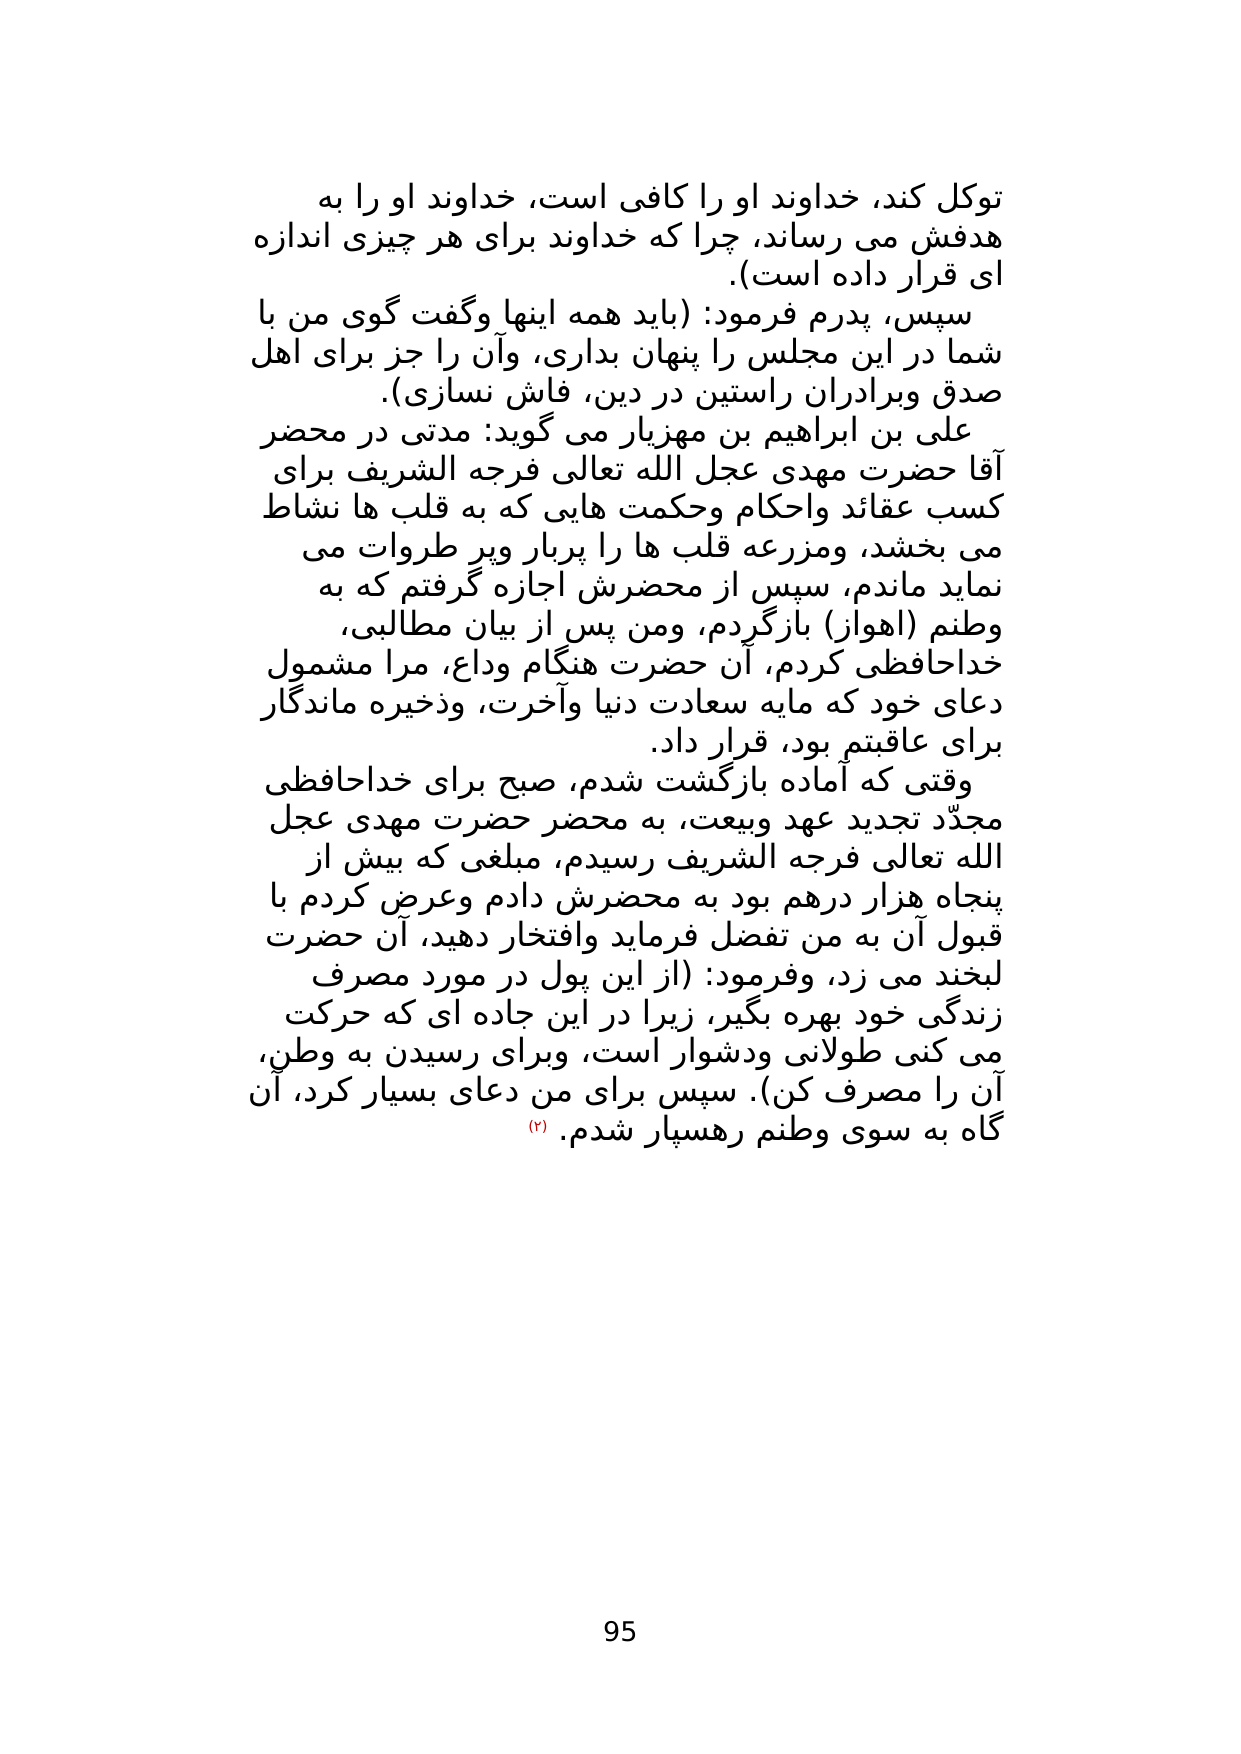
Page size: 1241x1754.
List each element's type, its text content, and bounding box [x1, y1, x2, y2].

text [236, 177, 1004, 294]
text على بن ابراهيم بن مهزيار مى گويد: مدتى در محضر آقا حضرت مهدى عجل الله تعالى فرجه الشريف براى کسب عقائد واحکام وحکمت هايى که به قلب ها نشاط مى بخشد، ومزرعه قلب ها را پربار وپر طروات مى نمايد ماندم، سپس از محضرش اجازه گرفتم که به وطنم (اهواز) بازگردم، ومن پس از بيان مطالبى، خداحافظى کردم، آن حضرت هنگام وداع، مرا مشمول دعاى خود که مايه سعادت دنيا وآخرت، وذخيره ماندگار براى عاقبتم بود، قرار داد. [236, 410, 1004, 760]
text سپس، پدرم فرمود: (بايد همه اينها وگفت گوى من با شما در اين مجلس را پنهان بدارى، وآن را جز براى اهل صدق وبرادران راستين در دين، فاش نسازی). [236, 294, 1004, 410]
text وقتى که آماده بازگشت شدم، صبح براى خداحافظى مجدّد تجديد عهد وبيعت، به محضر حضرت مهدى عجل الله تعالى فرجه الشريف رسيدم، مبلغى که بيش از پنجاه هزار درهم بود به محضرش دادم وعرض کردم با قبول آن به من تفضل فرمايد وافتخار دهيد، آن حضرت لبخند مى زد، وفرمود: (از اين پول در مورد مصرف زندگى خود بهره بگير، زيرا در اين جاده اى که حرکت مى کنى طولانى ودشوار است، وبراى رسيدن به وطن، آن را مصرف کن). سپس براى من دعاى بسيار کرد، آن گاه به سوى وطنم رهسپار شدم. (٢) [236, 760, 1004, 1148]
